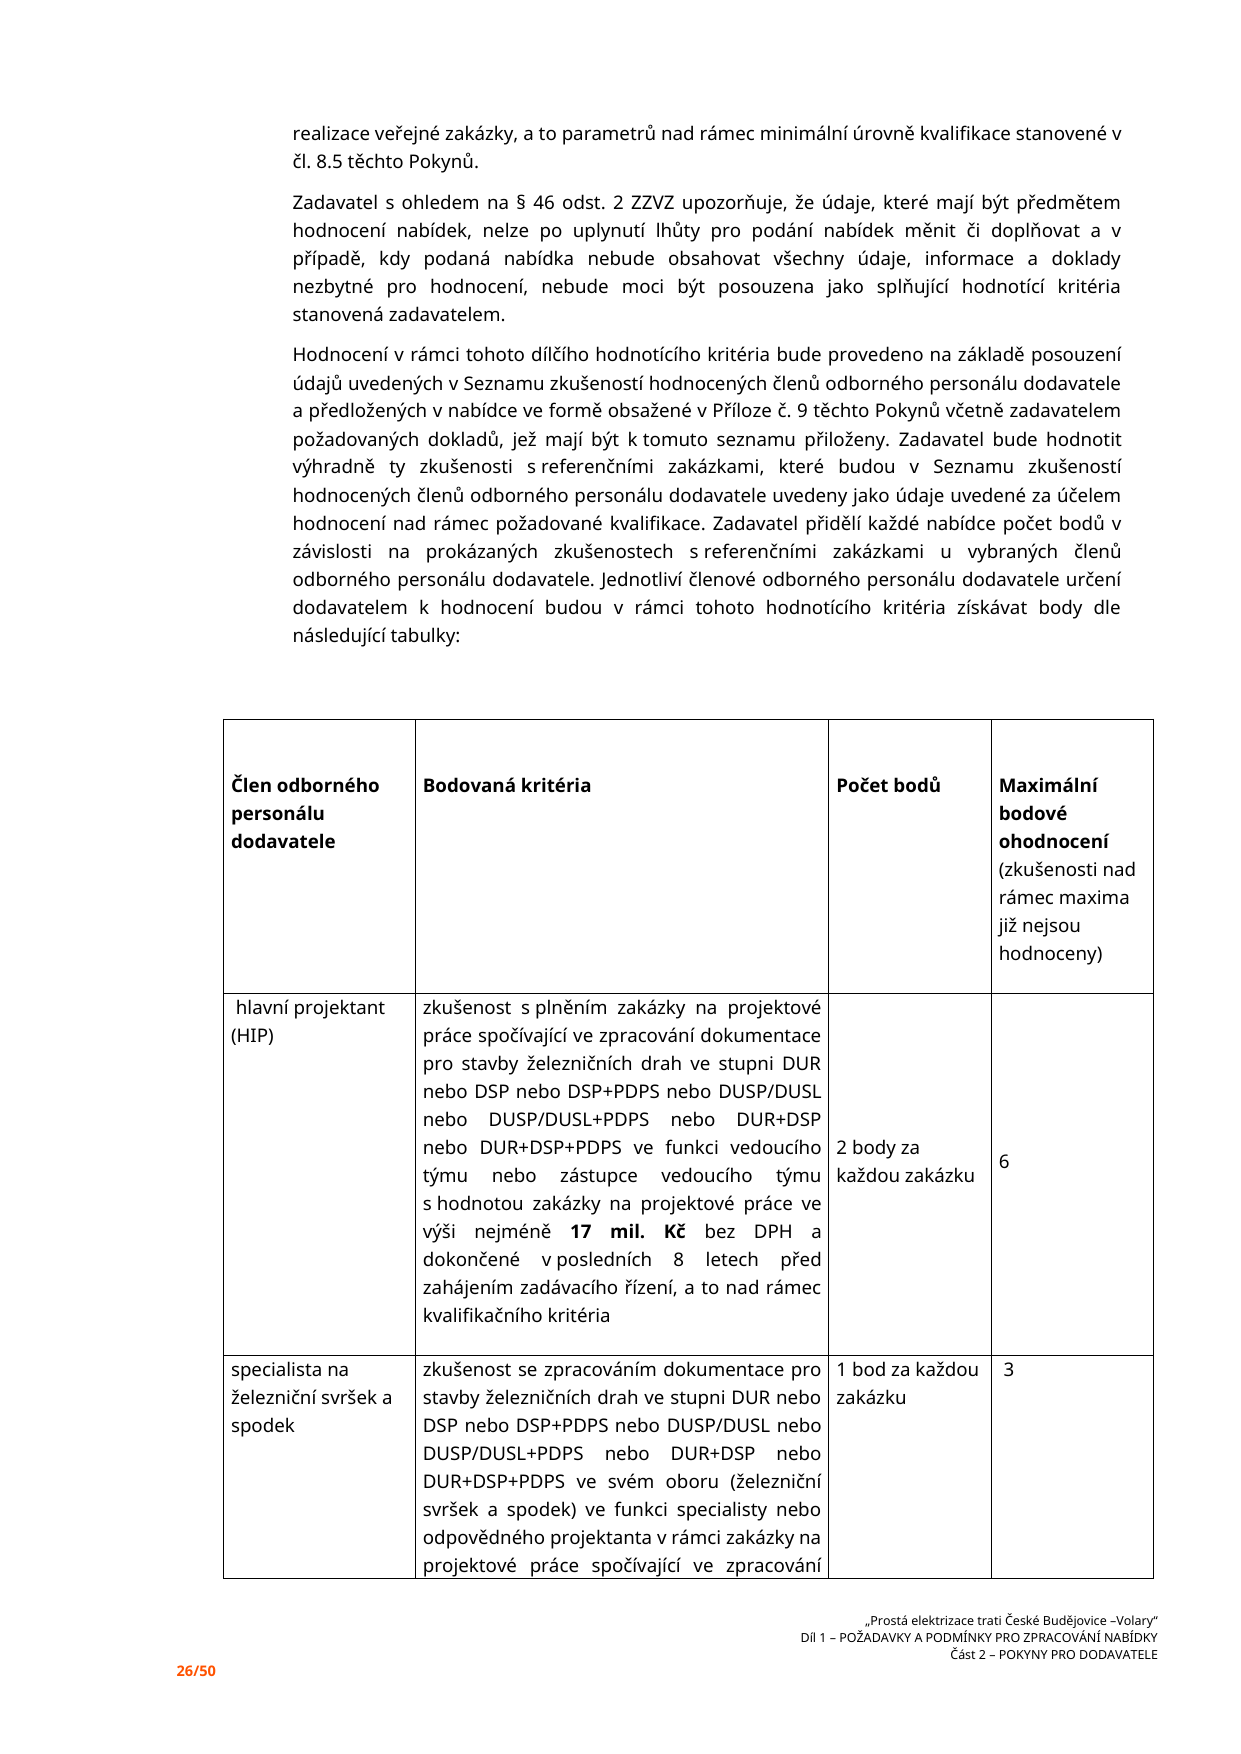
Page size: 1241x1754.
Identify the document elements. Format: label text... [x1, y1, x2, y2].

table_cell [224, 1356, 415, 1578]
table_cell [416, 1356, 828, 1578]
table_cell 3 [992, 1356, 1153, 1578]
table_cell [829, 1356, 991, 1578]
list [292, 121, 1122, 174]
list Zadavatel s ohledem na § 46 odst. 2 ZZVZ upozorňuje, že údaje, které mají být předmětem hodnocení nabídek, nelze po uplynutí lhůty pro podání nabídek měnit či doplňovat a v případě, kdy podaná nabídka nebude obsahovat všechny údaje, informace a doklady nezbytné pro hodnocení, nebude moci být posouzena jako splňující hodnotící kritéria stanovená zadavatelem. [292, 189, 1122, 327]
table_cell hlavní projektant (HIP) [224, 994, 415, 1355]
table_header Maximální bodové ohodnocení (zkušenosti nad rámec maxima již nejsou hodnoceny) [992, 720, 1153, 993]
table_cell 6 [992, 994, 1153, 1355]
table_header Počet bodů [829, 720, 991, 993]
table_cell 2 body za každou zakázku [829, 994, 991, 1355]
table_cell zkušenost s plněním zakázky na projektové práce spočívající ve zpracování dokumentace pro stavby železničních drah ve stupni DUR nebo DSP nebo DSP+PDPS nebo DUSP/DUSL nebo DUSP/DUSL+PDPS nebo DUR+DSP nebo DUR+DSP+PDPS ve funkci vedoucího týmu nebo zástupce vedoucího týmu s hodnotou zakázky na projektové práce ve výši nejméně 17 mil. Kč bez DPH a dokončené v posledních 8 letech před zahájením zadávacího řízení, a to nad rámec kvalifikačního kritéria [416, 994, 828, 1355]
table_header Bodovaná kritéria [416, 720, 828, 993]
table_header Člen odborného personálu dodavatele [224, 720, 415, 993]
list Hodnocení v rámci tohoto dílčího hodnotícího kritéria bude provedeno na základě posouzení údajů uvedených v Seznamu zkušeností hodnocených členů odborného personálu dodavatele a předložených v nabídce ve formě obsažené v Příloze č. 9 těchto Pokynů včetně zadavatelem požadovaných dokladů, jež mají být k tomuto seznamu přiloženy. Zadavatel bude hodnotit výhradně ty zkušenosti s referenčními zakázkami, které budou v Seznamu zkušeností hodnocených členů odborného personálu dodavatele uvedeny jako údaje uvedené za účelem hodnocení nad rámec požadované kvalifikace. Zadavatel přidělí každé nabídce počet bodů v závislosti na prokázaných zkušenostech s referenčními zakázkami u vybraných členů odborného personálu dodavatele. Jednotliví členové odborného personálu dodavatele určení dodavatelem k hodnocení budou v rámci tohoto hodnotícího kritéria získávat body dle následující tabulky: [292, 342, 1122, 647]
